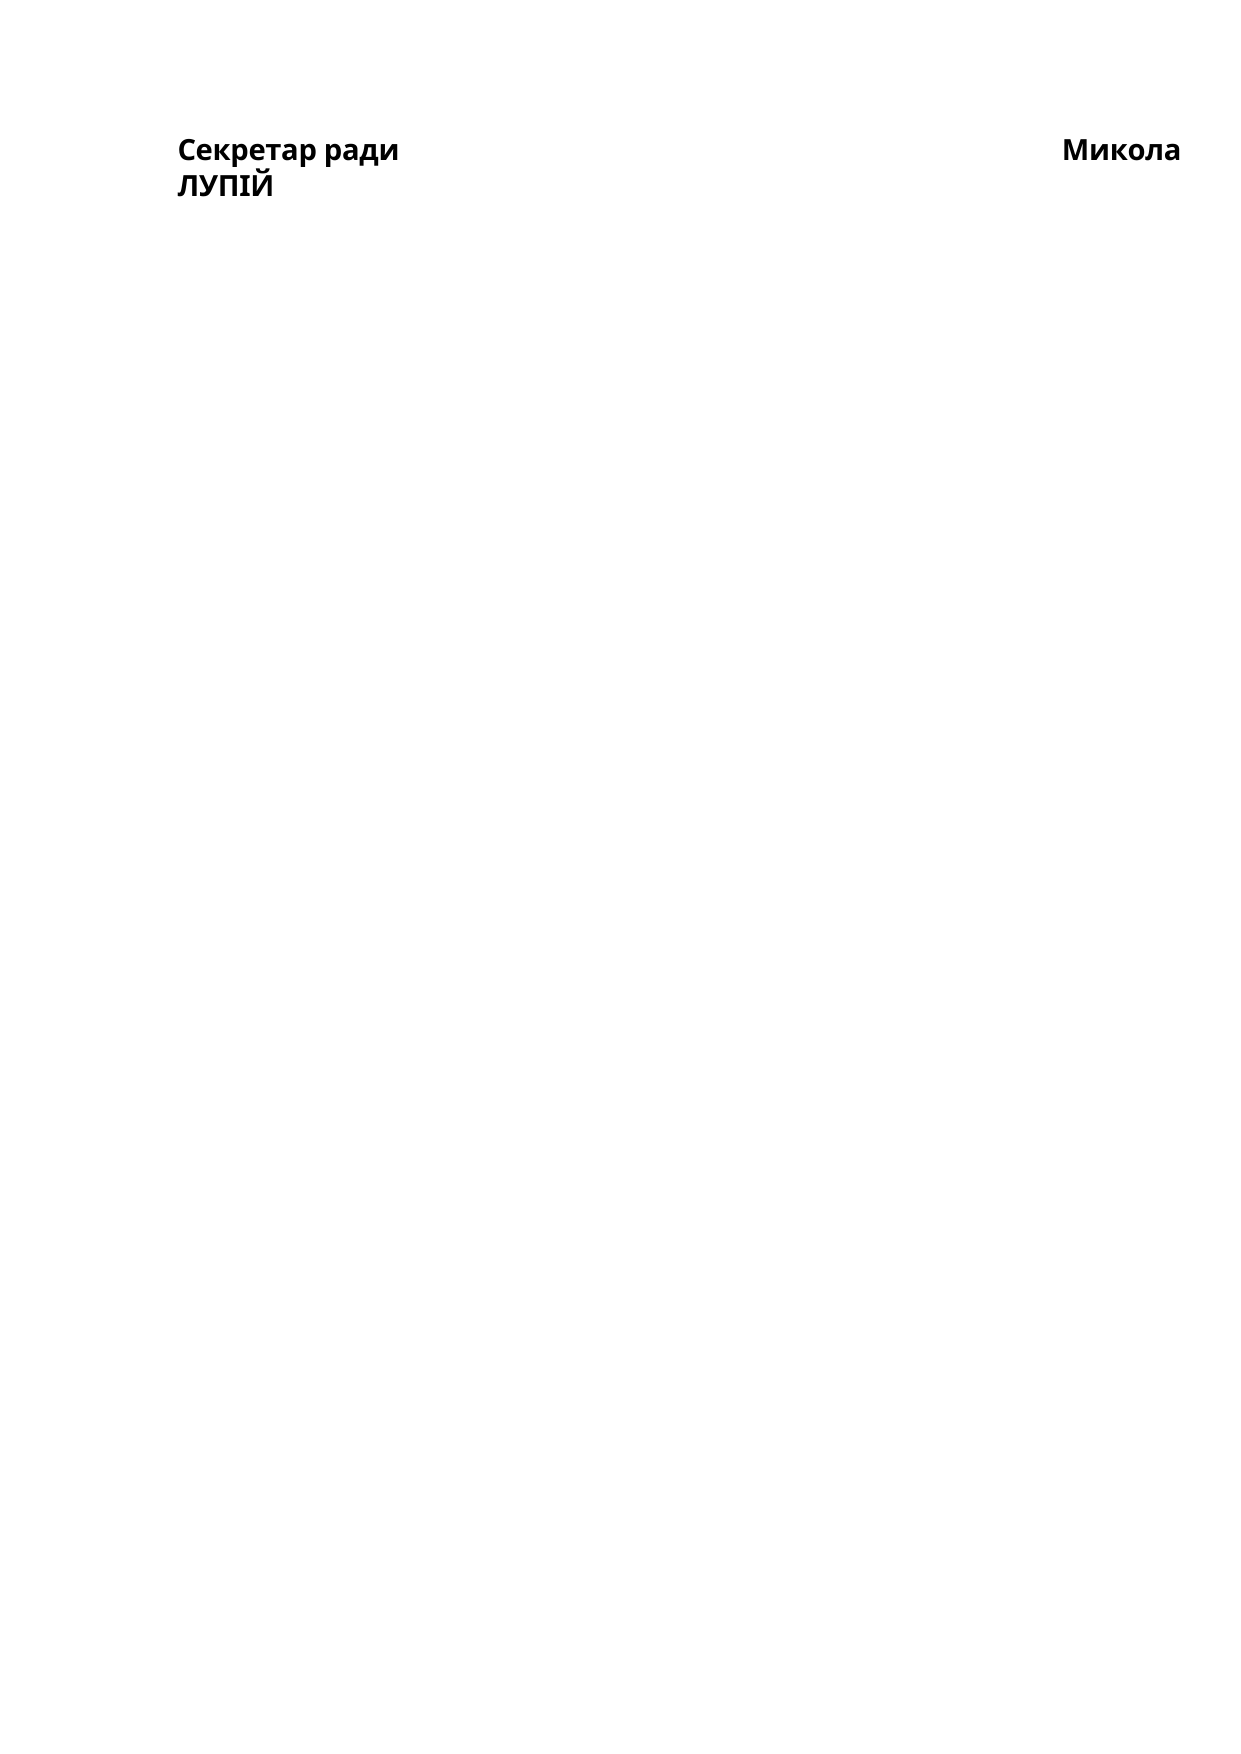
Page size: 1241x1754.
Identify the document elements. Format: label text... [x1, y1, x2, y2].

text Секретар ради Микола ЛУПІЙ [177, 131, 1181, 203]
